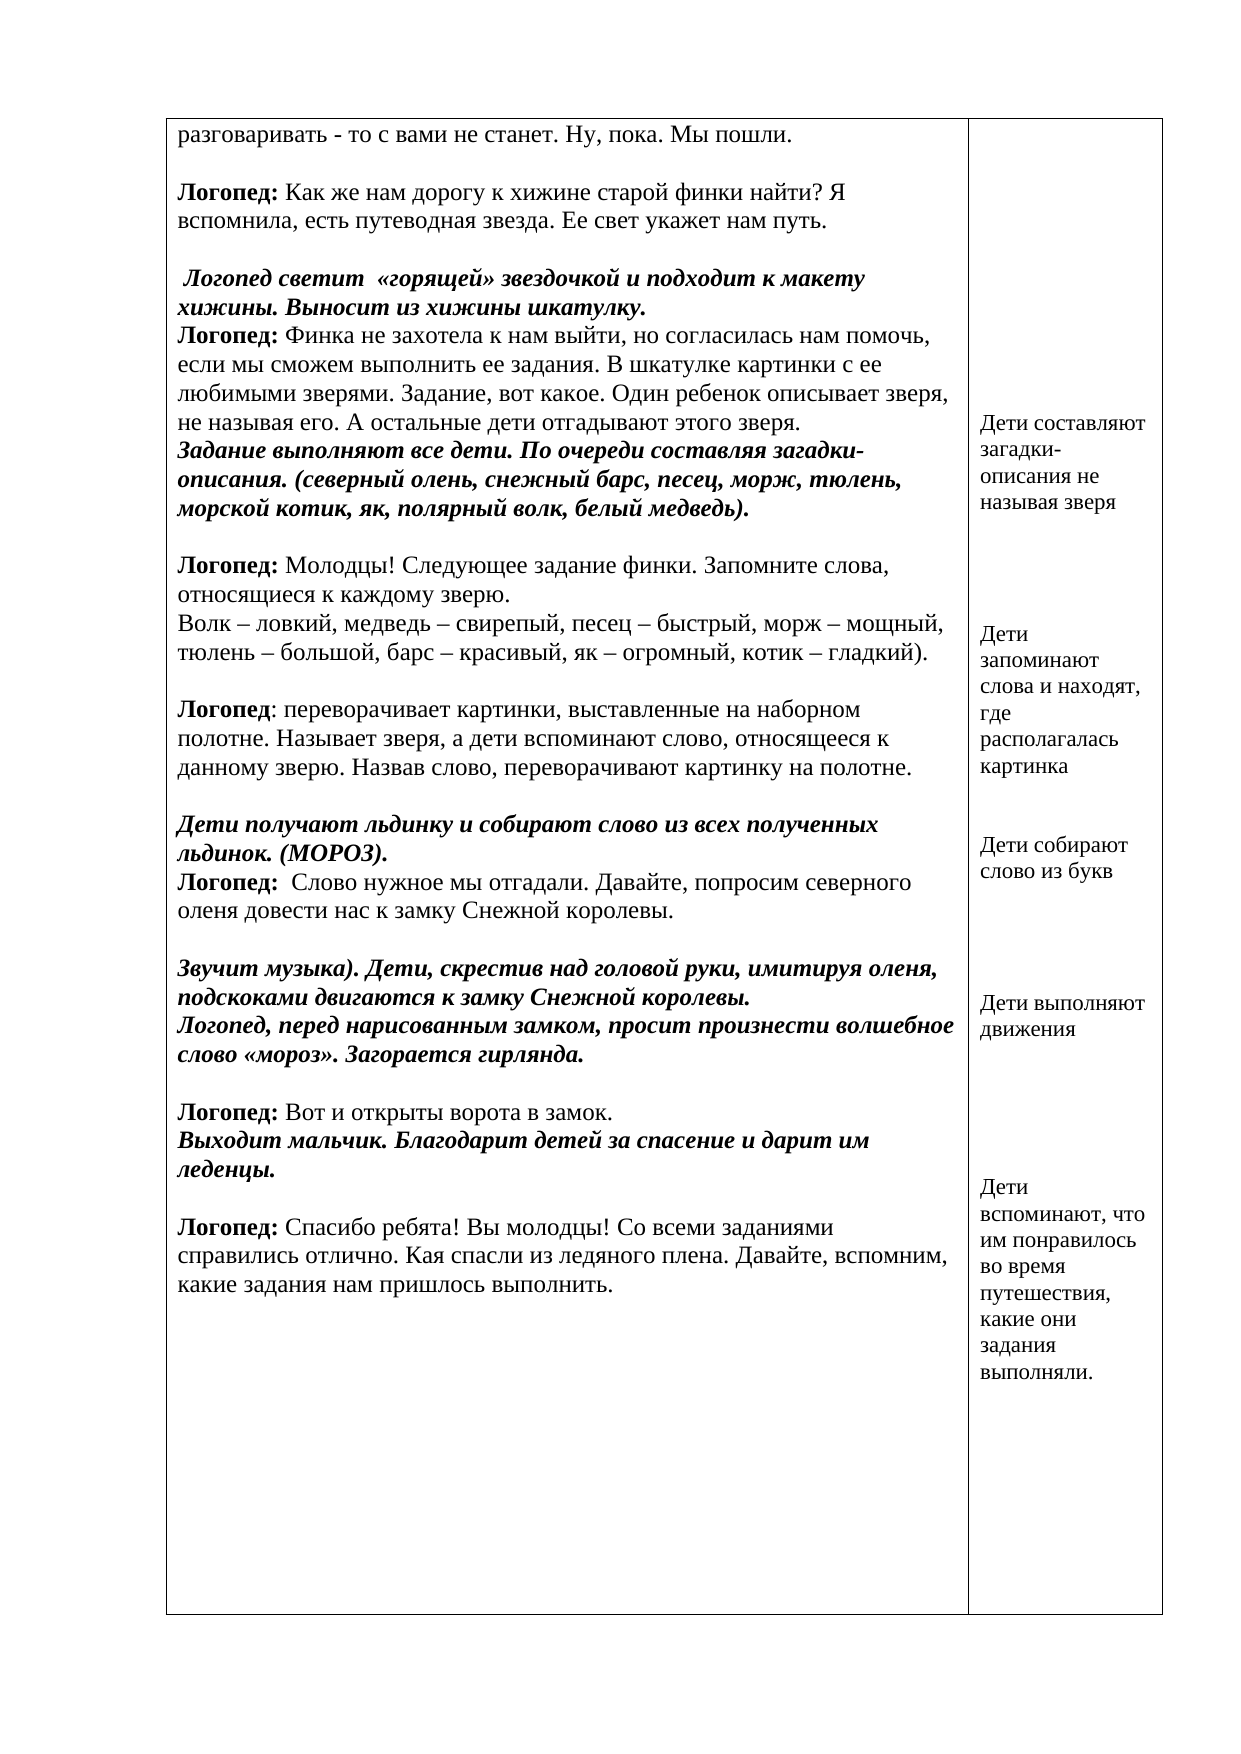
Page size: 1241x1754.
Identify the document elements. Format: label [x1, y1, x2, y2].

table_cell [969, 119, 1162, 1614]
table_cell [167, 119, 968, 1614]
